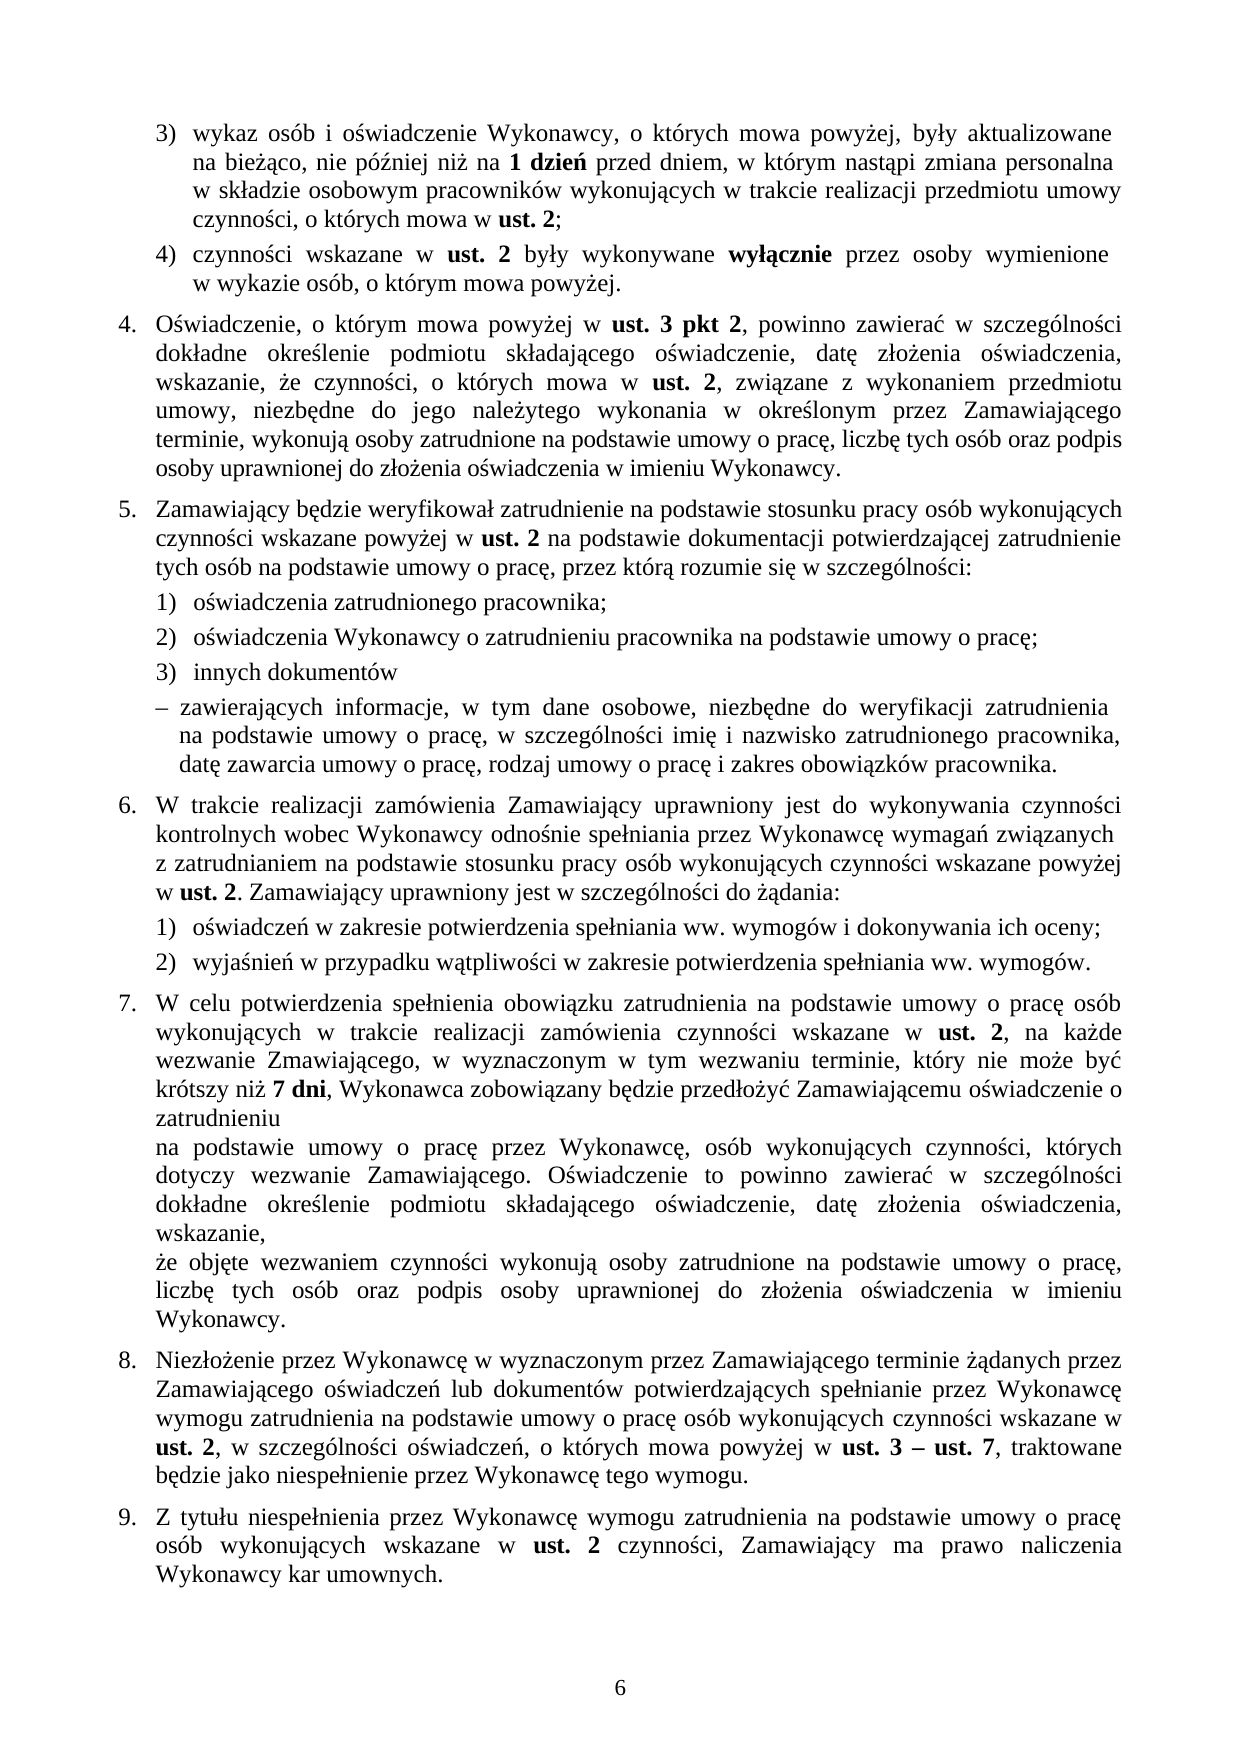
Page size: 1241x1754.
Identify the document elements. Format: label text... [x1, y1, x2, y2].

list W celu potwierdzenia spełnienia obowiązku zatrudnienia na podstawie umowy o pracę osób wykonujących w trakcie realizacji zamówienia czynności wskazane w ust. 2, na każde wezwanie Zmawiającego, w wyznaczonym w tym wezwaniu terminie, który nie może być krótszy niż 7 dni, Wykonawca zobowiązany będzie przedłożyć Zamawiającemu oświadczenie o zatrudnieniu na podstawie umowy o pracę przez Wykonawcę, osób wykonujących czynności, których dotyczy wezwanie Zamawiającego. Oświadczenie to powinno zawierać w szczególności dokładne określenie podmiotu składającego oświadczenie, datę złożenia oświadczenia, wskazanie, że objęte wezwaniem czynności wykonują osoby zatrudnione na podstawie umowy o pracę, liczbę tych osób oraz podpis osoby uprawnionej do złożenia oświadczenia w imieniu Wykonawcy. [118, 988, 1122, 1333]
list W trakcie realizacji zamówienia Zamawiający uprawniony jest do wykonywania czynności kontrolnych wobec Wykonawcy odnośnie spełniania przez Wykonawcę wymagań związanych z zatrudnianiem na podstawie stosunku pracy osób wykonujących czynności wskazane powyżej w ust. 2. Zamawiający uprawniony jest w szczególności do żądania: [118, 791, 1122, 906]
list innych dokumentów [156, 657, 1122, 686]
list wykaz osób i oświadczenie Wykonawcy, o których mowa powyżej, były aktualizowane na bieżąco, nie później niż na 1 dzień przed dniem, w którym nastąpi zmiana personalna w składzie osobowym pracowników wykonujących w trakcie realizacji przedmiotu umowy czynności, o których mowa w ust. 2; [155, 118, 1122, 233]
list oświadczenia zatrudnionego pracownika; [156, 587, 1122, 616]
list Oświadczenie, o którym mowa powyżej w ust. 3 pkt 2, powinno zawierać w szczególności dokładne określenie podmiotu składającego oświadczenie, datę złożenia oświadczenia, wskazanie, że czynności, o których mowa w ust. 2, związane z wykonaniem przedmiotu umowy, niezbędne do jego należytego wykonania w określonym przez Zamawiającego terminie, wykonują osoby zatrudnione na podstawie umowy o pracę, liczbę tych osób oraz podpis osoby uprawnionej do złożenia oświadczenia w imieniu Wykonawcy. [118, 309, 1122, 482]
list Z tytułu niespełnienia przez Wykonawcę wymogu zatrudnienia na podstawie umowy o pracę osób wykonujących wskazane w ust. 2 czynności, Zamawiający ma prawo naliczenia Wykonawcy kar umownych. [118, 1502, 1122, 1588]
list oświadczeń w zakresie potwierdzenia spełniania ww. wymogów i dokonywania ich oceny; [155, 912, 1122, 941]
list Niezłożenie przez Wykonawcę w wyznaczonym przez Zamawiającego terminie żądanych przez Zamawiającego oświadczeń lub dokumentów potwierdzających spełnianie przez Wykonawcę wymogu zatrudnienia na podstawie umowy o pracę osób wykonujących czynności wskazane w ust. 2, w szczególności oświadczeń, o których mowa powyżej w ust. 3 – ust. 7, traktowane będzie jako niespełnienie przez Wykonawcę tego wymogu. [118, 1346, 1122, 1489]
list oświadczenia Wykonawcy o zatrudnieniu pracownika na podstawie umowy o pracę; [156, 622, 1122, 651]
text – zawierających informacje, w tym dane osobowe, niezbędne do weryfikacji zatrudnienia na podstawie umowy o pracę, w szczególności imię i nazwisko zatrudnionego pracownika, datę zawarcia umowy o pracę, rodzaj umowy o pracę i zakres obowiązków pracownika. [155, 692, 1122, 778]
list wyjaśnień w przypadku wątpliwości w zakresie potwierdzenia spełniania ww. wymogów. [155, 947, 1122, 976]
list Zamawiający będzie weryfikował zatrudnienie na podstawie stosunku pracy osób wykonujących czynności wskazane powyżej w ust. 2 na podstawie dokumentacji potwierdzającej zatrudnienie tych osób na podstawie umowy o pracę, przez którą rozumie się w szczególności: [118, 494, 1122, 581]
list czynności wskazane w ust. 2 były wykonywane wyłącznie przez osoby wymienione w wykazie osób, o którym mowa powyżej. [155, 239, 1122, 297]
